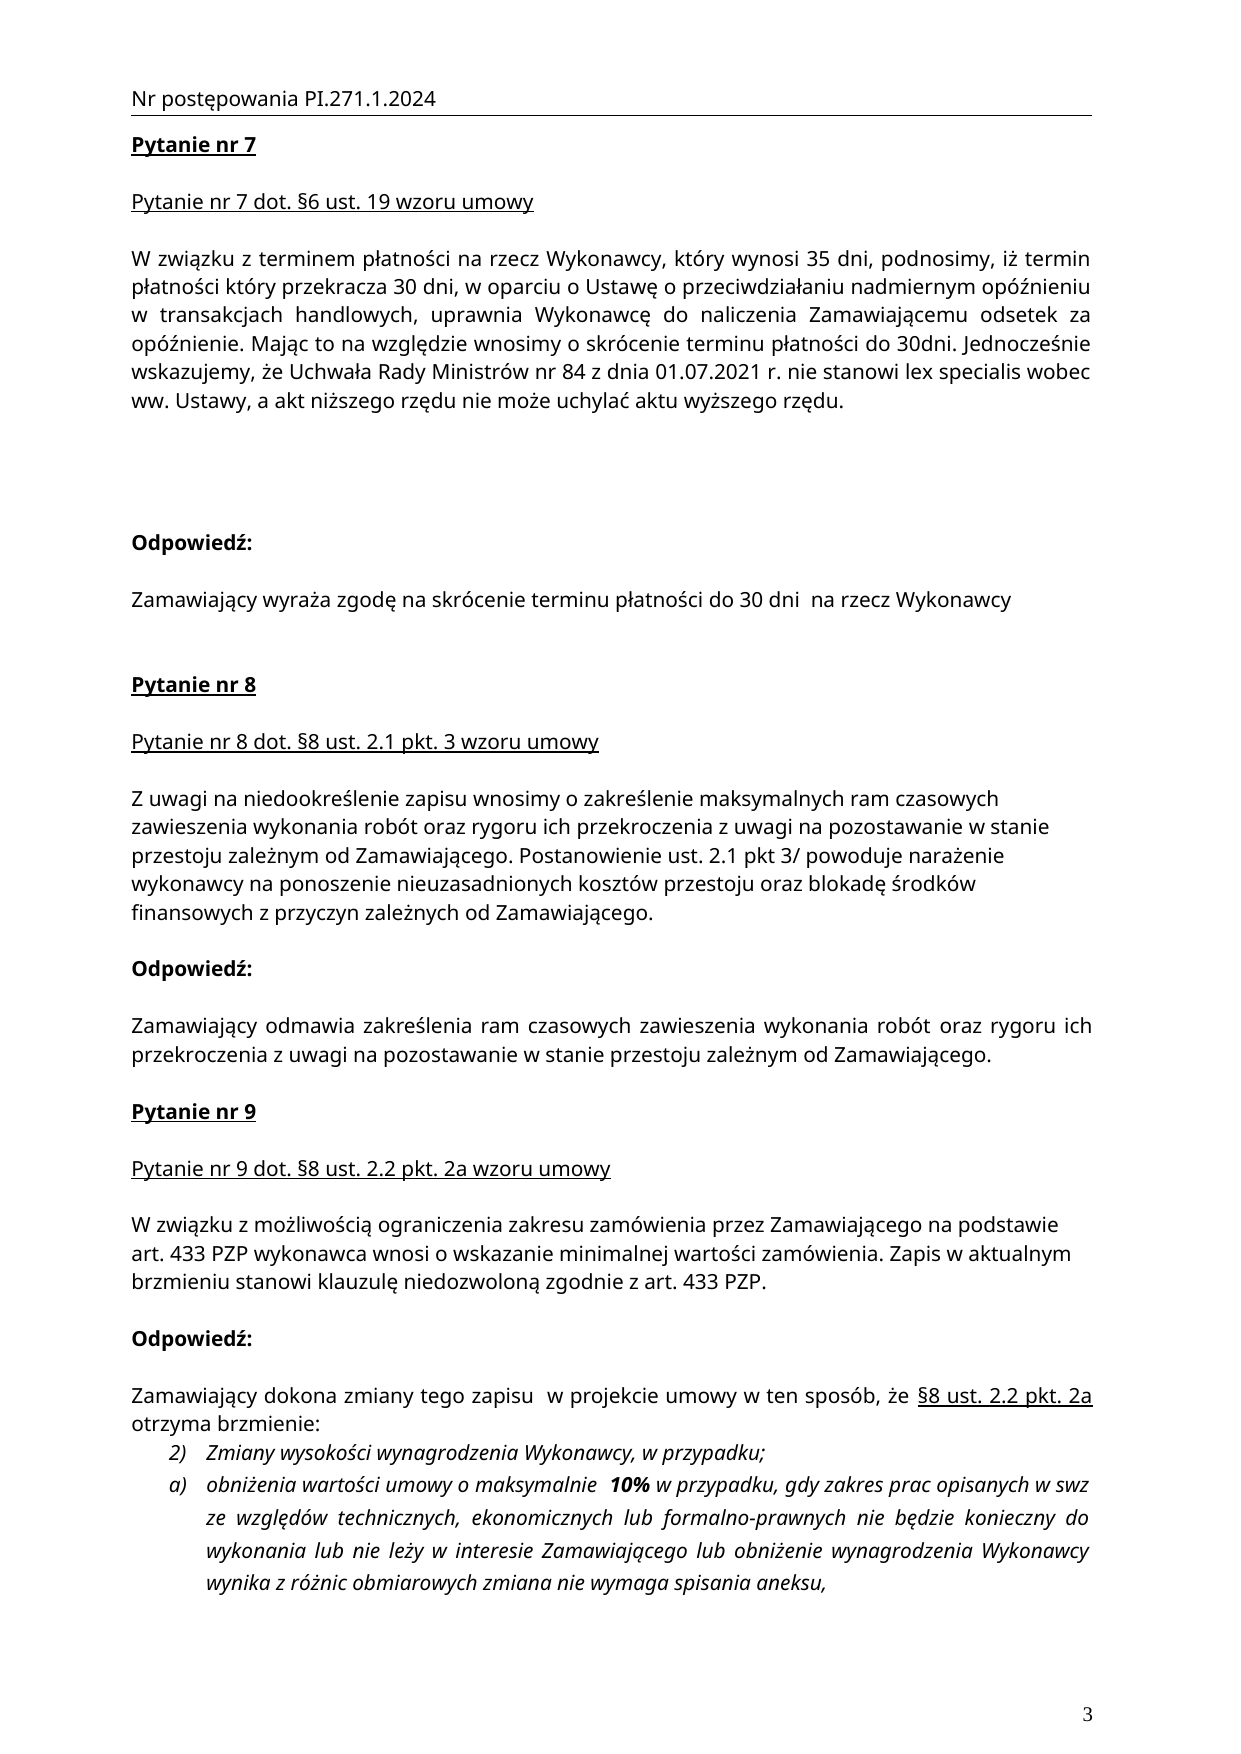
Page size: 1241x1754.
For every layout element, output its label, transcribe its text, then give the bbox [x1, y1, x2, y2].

text Z uwagi na niedookreślenie zapisu wnosimy o zakreślenie maksymalnych ram czasowych zawieszenia wykonania robót oraz rygoru ich przekroczenia z uwagi na pozostawanie w stanie przestoju zależnym od Zamawiającego. Postanowienie ust. 2.1 pkt 3/ powoduje narażenie wykonawcy na ponoszenie nieuzasadnionych kosztów przestoju oraz blokadę środków finansowych z przyczyn zależnych od Zamawiającego. [131, 784, 1092, 926]
text W związku z terminem płatności na rzecz Wykonawcy, który wynosi 35 dni, podnosimy, iż termin płatności który przekracza 30 dni, w oparciu o Ustawę o przeciwdziałaniu nadmiernym opóźnieniu w transakcjach handlowych, uprawnia Wykonawcę do naliczenia Zamawiającemu odsetek za opóźnienie. Mając to na względzie wnosimy o skrócenie terminu płatności do 30dni. Jednocześnie wskazujemy, że Uchwała Rady Ministrów nr 84 z dnia 01.07.2021 r. nie stanowi lex specialis wobec ww. Ustawy, a akt niższego rzędu nie może uchylać aktu wyższego rzędu. [131, 244, 1092, 414]
text Pytanie nr 8 dot. §8 ust. 2.1 pkt. 3 wzoru umowy [131, 727, 1092, 756]
text Pytanie nr 7 dot. §6 ust. 19 wzoru umowy [131, 187, 1092, 215]
text Odpowiedź: [131, 1324, 1092, 1353]
list obniżenia wartości umowy o maksymalnie 10% w przypadku, gdy zakres prac opisanych w swz ze względów technicznych, ekonomicznych lub formalno-prawnych nie będzie konieczny do wykonania lub nie leży w interesie Zamawiającego lub obniżenie wynagrodzenia Wykonawcy wynika z różnic obmiarowych zmiana nie wymaga spisania aneksu, [169, 1471, 1092, 1597]
list Zmiany wysokości wynagrodzenia Wykonawcy, w przypadku; [169, 1438, 1092, 1466]
text Odpowiedź: [131, 528, 1092, 556]
text Zamawiający wyraża zgodę na skrócenie terminu płatności do 30 dni na rzecz Wykonawcy [131, 585, 1092, 613]
text Zamawiający odmawia zakreślenia ram czasowych zawieszenia wykonania robót oraz rygoru ich przekroczenia z uwagi na pozostawanie w stanie przestoju zależnym od Zamawiającego. [131, 1011, 1092, 1068]
text Pytanie nr 7 [131, 130, 1092, 158]
text Pytanie nr 9 [131, 1097, 1092, 1125]
text Zamawiający dokona zmiany tego zapisu w projekcie umowy w ten sposób, że §8 ust. 2.2 pkt. 2a otrzyma brzmienie: [131, 1381, 1092, 1438]
text W związku z możliwością ograniczenia zakresu zamówienia przez Zamawiającego na podstawie art. 433 PZP wykonawca wnosi o wskazanie minimalnej wartości zamówienia. Zapis w aktualnym brzmieniu stanowi klauzulę niedozwoloną zgodnie z art. 433 PZP. [131, 1211, 1092, 1296]
text Odpowiedź: [131, 954, 1092, 983]
text Pytanie nr 8 [131, 670, 1092, 699]
text Pytanie nr 9 dot. §8 ust. 2.2 pkt. 2a wzoru umowy [131, 1154, 1092, 1182]
